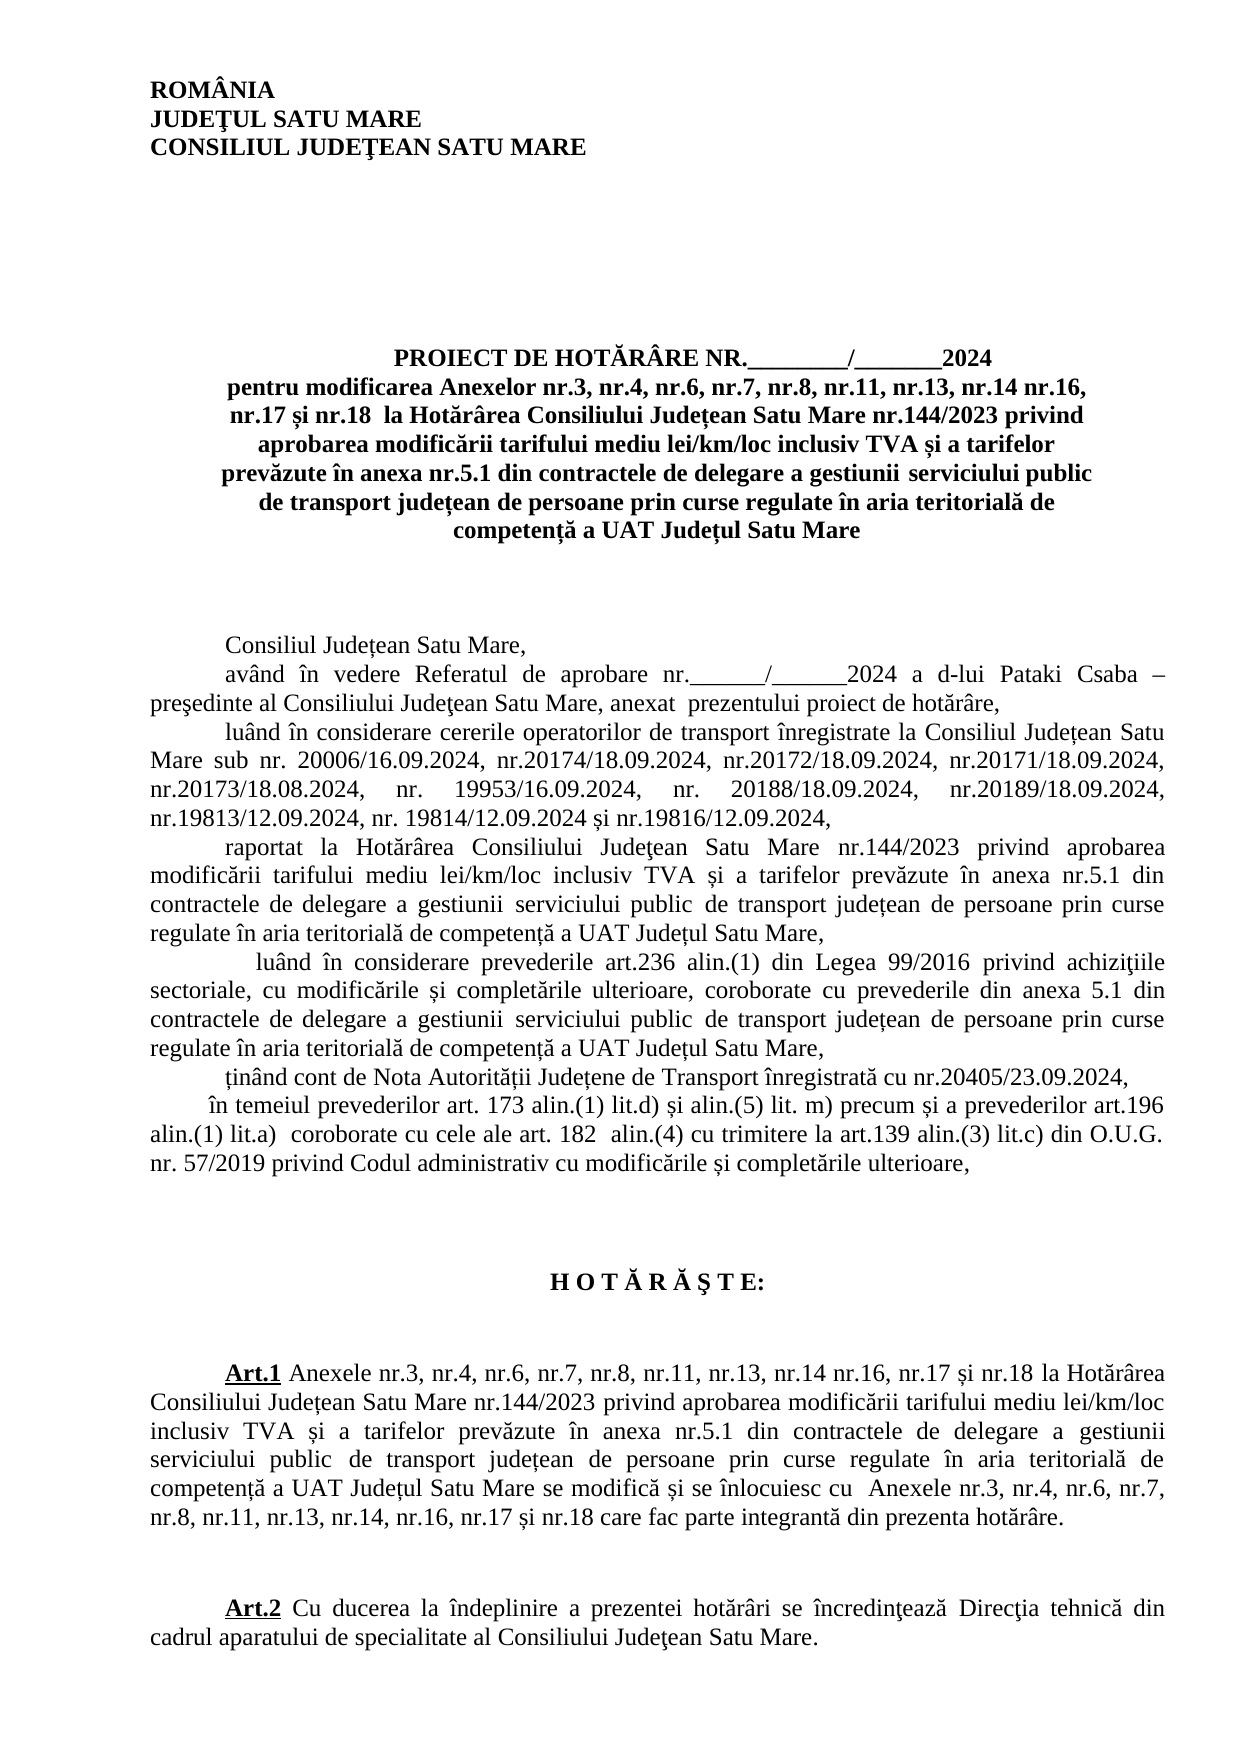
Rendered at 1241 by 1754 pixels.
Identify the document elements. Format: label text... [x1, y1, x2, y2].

text luând în considerare prevederile art.236 alin.(1) din Legea 99/2016 privind achiziţiile sectoriale, cu modificările și completările ulterioare, coroborate cu prevederile din anexa 5.1 din contractele de delegare a gestiunii serviciului public de transport județean de persoane prin curse regulate în aria teritorială de competență a UAT Județul Satu Mare, [150, 947, 1165, 1062]
text CONSILIUL JUDEŢEAN SATU MARE [150, 132, 1165, 161]
text ținând cont de Nota Autorității Județene de Transport înregistrată cu nr.20405/23.09.2024, [150, 1062, 1165, 1090]
text luând în considerare cererile operatorilor de transport înregistrate la Consiliul Județean Satu Mare sub nr. 20006/16.09.2024, nr.20174/18.09.2024, nr.20172/18.09.2024, nr.20171/18.09.2024, nr.20173/18.08.2024, nr. 19953/16.09.2024, nr. 20188/18.09.2024, nr.20189/18.09.2024, nr.19813/12.09.2024, nr. 19814/12.09.2024 și nr.19816/12.09.2024, [150, 717, 1165, 832]
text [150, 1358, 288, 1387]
text Art.1 Anexele nr.3, nr.4, nr.6, nr.7, nr.8, nr.11, nr.13, nr.14 nr.16, nr.17 și nr.18 la Hotărârea Consiliului Județean Satu Mare nr.144/2023 privind aprobarea modificării tarifului mediu lei/km/loc inclusiv TVA și a tarifelor prevăzute în anexa nr.5.1 din contractele de delegare a gestiunii serviciului public de transport județean de persoane prin curse regulate în aria teritorială de competență a UAT Județul Satu Mare se modifică și se înlocuiesc cu Anexele nr.3, nr.4, nr.6, nr.7, nr.8, nr.11, nr.13, nr.14, nr.16, nr.17 și nr.18 care fac parte integrantă din prezenta hotărâre. [150, 1387, 1165, 1531]
text Art.2 Cu ducerea la îndeplinire a prezentei hotărâri se încredinţează Direcţia tehnică din cadrul aparatului de specialitate al Consiliului Judeţean Satu Mare. [150, 1593, 1165, 1650]
text raportat la Hotărârea Consiliului Judeţean Satu Mare nr.144/2023 privind aprobarea modificării tarifului mediu lei/km/loc inclusiv TVA și a tarifelor prevăzute în anexa nr.5.1 din contractele de delegare a gestiunii serviciului public de transport județean de persoane prin curse regulate în aria teritorială de competență a UAT Județul Satu Mare, [150, 832, 1165, 947]
text H O T Ă R Ă Ş T E: [150, 1267, 1165, 1296]
text ROMÂNIA [150, 75, 1165, 104]
text pentru modificarea Anexelor nr.3, nr.4, nr.6, nr.7, nr.8, nr.11, nr.13, nr.14 nr.16, nr.17 și nr.18 la Hotărârea Consiliului Județean Satu Mare nr.144/2023 privind aprobarea modificării tarifului mediu lei/km/loc inclusiv TVA și a tarifelor prevăzute în anexa nr.5.1 din contractele de delegare a gestiunii serviciului public de transport județean de persoane prin curse regulate în aria teritorială de competență a UAT Județul Satu Mare [216, 372, 1097, 544]
text PROIECT DE HOTĂRÂRE NR.________/_______2024 [150, 343, 1165, 372]
text având în vedere Referatul de aprobare nr.______/______2024 a d-lui Pataki Csaba – preşedinte al Consiliului Judeţean Satu Mare, anexat prezentului proiect de hotărâre, [150, 659, 1165, 717]
text Consiliul Județean Satu Mare, [150, 630, 1165, 659]
text în temeiul prevederilor art. 173 alin.(1) lit.d) și alin.(5) lit. m) precum și a prevederilor art.196 alin.(1) lit.a) coroborate cu cele ale art. 182 alin.(4) cu trimitere la art.139 alin.(3) lit.c) din O.U.G. nr. 57/2019 privind Codul administrativ cu modificările și completările ulterioare, [150, 1090, 1165, 1177]
text JUDEŢUL SATU MARE [150, 104, 1165, 132]
